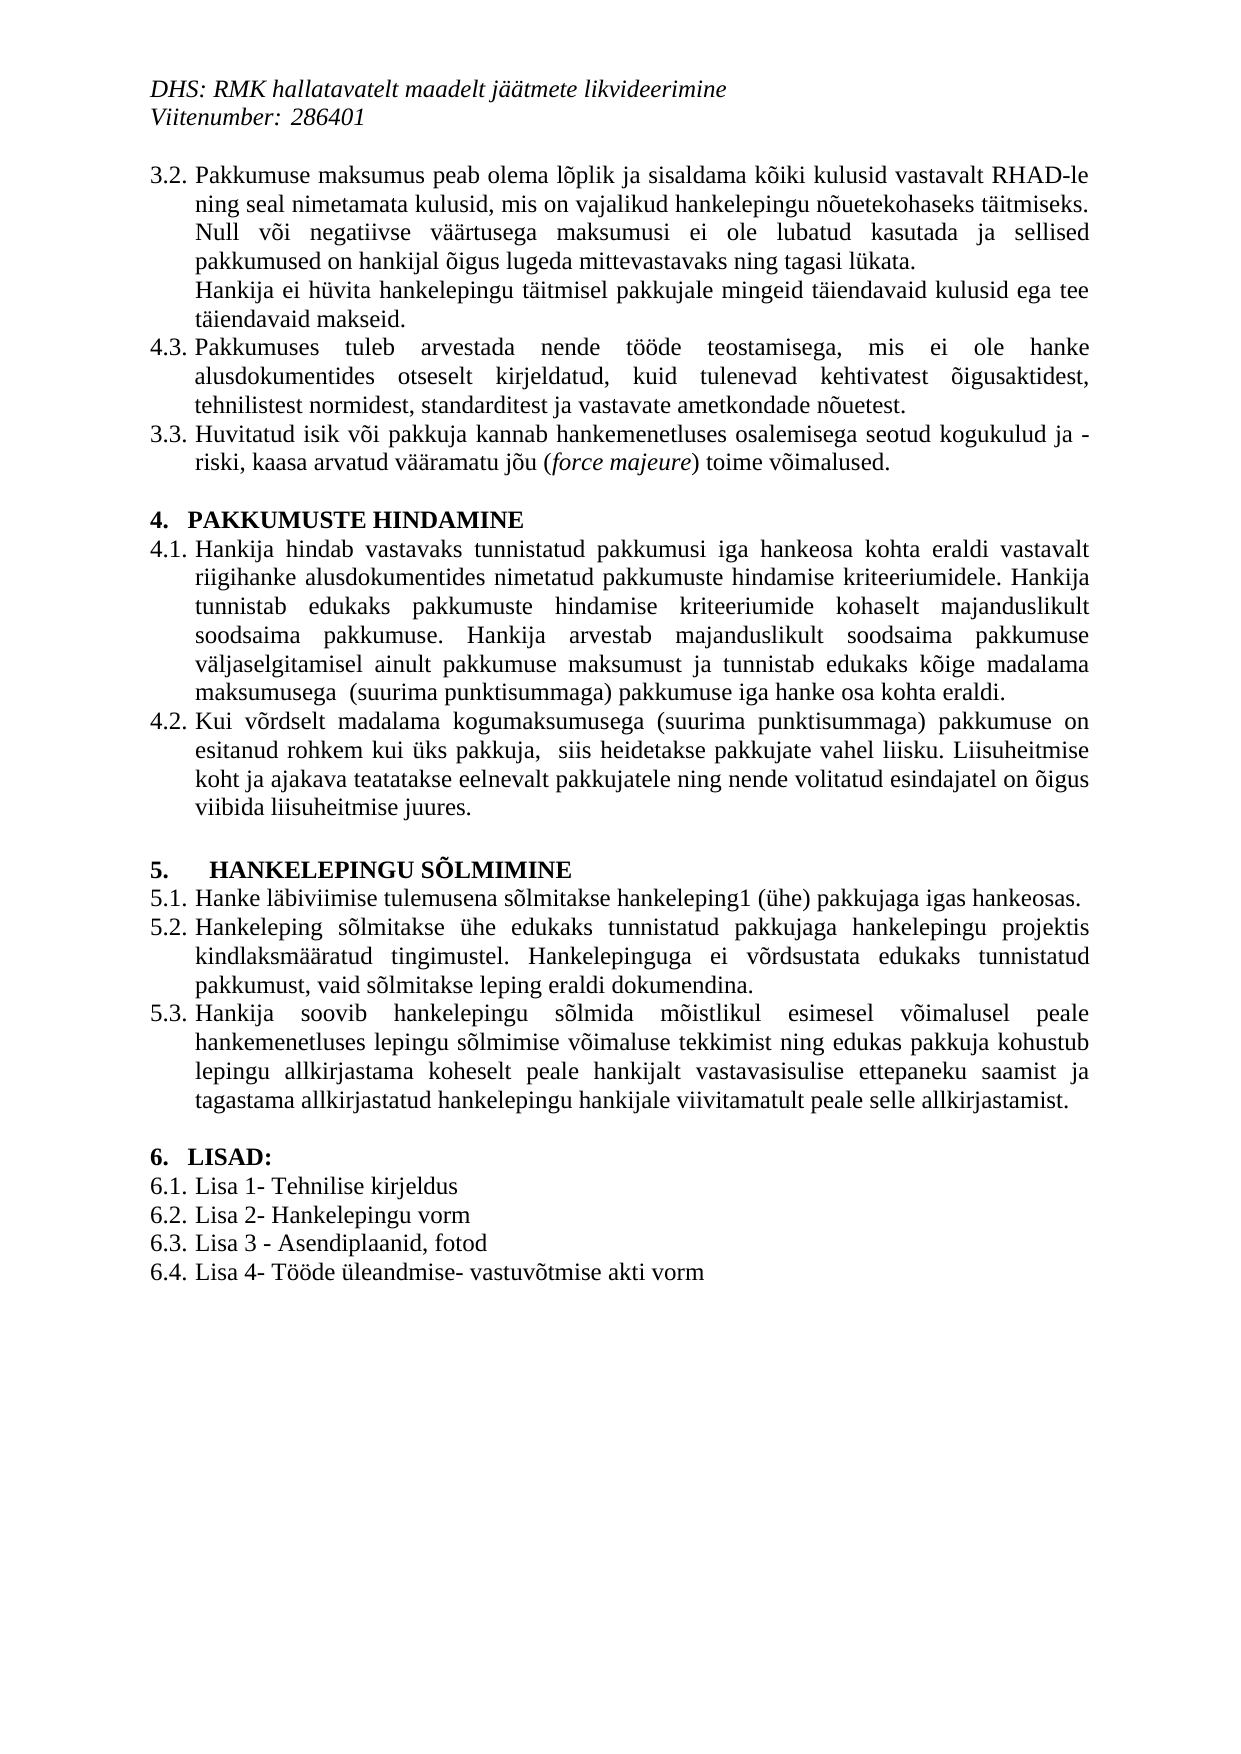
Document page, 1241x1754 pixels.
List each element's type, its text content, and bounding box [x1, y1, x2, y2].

text Hankija hindab vastavaks tunnistatud pakkumusi iga hankeosa kohta eraldi vastavalt riigihanke alusdokumentides nimetatud pakkumuste hindamise kriteeriumidele. Hankija tunnistab edukaks pakkumuste hindamise kriteeriumide kohaselt majanduslikult soodsaima pakkumuse. Hankija arvestab majanduslikult soodsaima pakkumuse väljaselgitamisel ainult pakkumuse maksumust ja tunnistab edukaks kõige madalama maksumusega (suurima punktisummaga) pakkumuse iga hanke osa kohta eraldi. [150, 534, 1090, 706]
text Kui võrdselt madalama kogumaksumusega (suurima punktisummaga) pakkumuse on esitanud rohkem kui üks pakkuja, siis heidetakse pakkujate vahel liisku. Liisuheitmise koht ja ajakava teatatakse eelnevalt pakkujatele ning nende volitatud esindajatel on õigus viibida liisuheitmise juures. [150, 706, 1090, 821]
list PAKKUMUSTE HINDAMINE [150, 505, 1090, 534]
text Lisa 4- Tööde üleandmise- vastuvõtmise akti vorm [150, 1257, 1090, 1286]
text Lisa 1- Tehnilise kirjeldus [150, 1171, 1090, 1200]
list LISAD: [150, 1142, 1090, 1171]
text Lisa 2- Hankelepingu vorm [150, 1200, 1090, 1228]
list Pakkumuses tuleb arvestada nende tööde teostamisega, mis ei ole hanke alusdokumentides otseselt kirjeldatud, kuid tulenevad kehtivatest õigusaktidest, tehnilistest normidest, standarditest ja vastavate ametkondade nõuetest. [150, 332, 1090, 419]
text Hankija soovib hankelepingu sõlmida mõistlikul esimesel võimalusel peale hankemenetluses lepingu sõlmimise võimaluse tekkimist ning edukas pakkuja kohustub lepingu allkirjastama koheselt peale hankijalt vastavasisulise ettepaneku saamist ja tagastama allkirjastatud hankelepingu hankijale viivitamatult peale selle allkirjastamist. [150, 998, 1090, 1113]
text Hankeleping sõlmitakse ühe edukaks tunnistatud pakkujaga hankelepingu projektis kindlaksmääratud tingimustel. Hankelepinguga ei võrdsustata edukaks tunnistatud pakkumust, vaid sõlmitakse leping eraldi dokumendina. [150, 912, 1090, 998]
text Hanke läbiviimise tulemusena sõlmitakse hankeleping1 (ühe) pakkujaga igas hankeosas. [150, 883, 1090, 912]
list Hankija ei hüvita hankelepingu täitmisel pakkujale mingeid täiendavaid kulusid ega tee täiendavaid makseid. [195, 275, 1090, 332]
text Huvitatud isik või pakkuja kannab hankemenetluses osalemisega seotud kogukulud ja -riski, kaasa arvatud vääramatu jõu (force majeure) toime võimalused. [150, 419, 1090, 476]
text Lisa 3 - Asendiplaanid, fotod [150, 1228, 1090, 1257]
text Pakkumuse maksumus peab olema lõplik ja sisaldama kõiki kulusid vastavalt RHAD-le ning seal nimetamata kulusid, mis on vajalikud hankelepingu nõuetekohaseks täitmiseks. Null või negatiivse väärtusega maksumusi ei ole lubatud kasutada ja sellised pakkumused on hankijal õigus lugeda mittevastavaks ning tagasi lükata. [150, 160, 1090, 275]
list HANKELEPINGU SÕLMIMINE [150, 855, 1090, 883]
